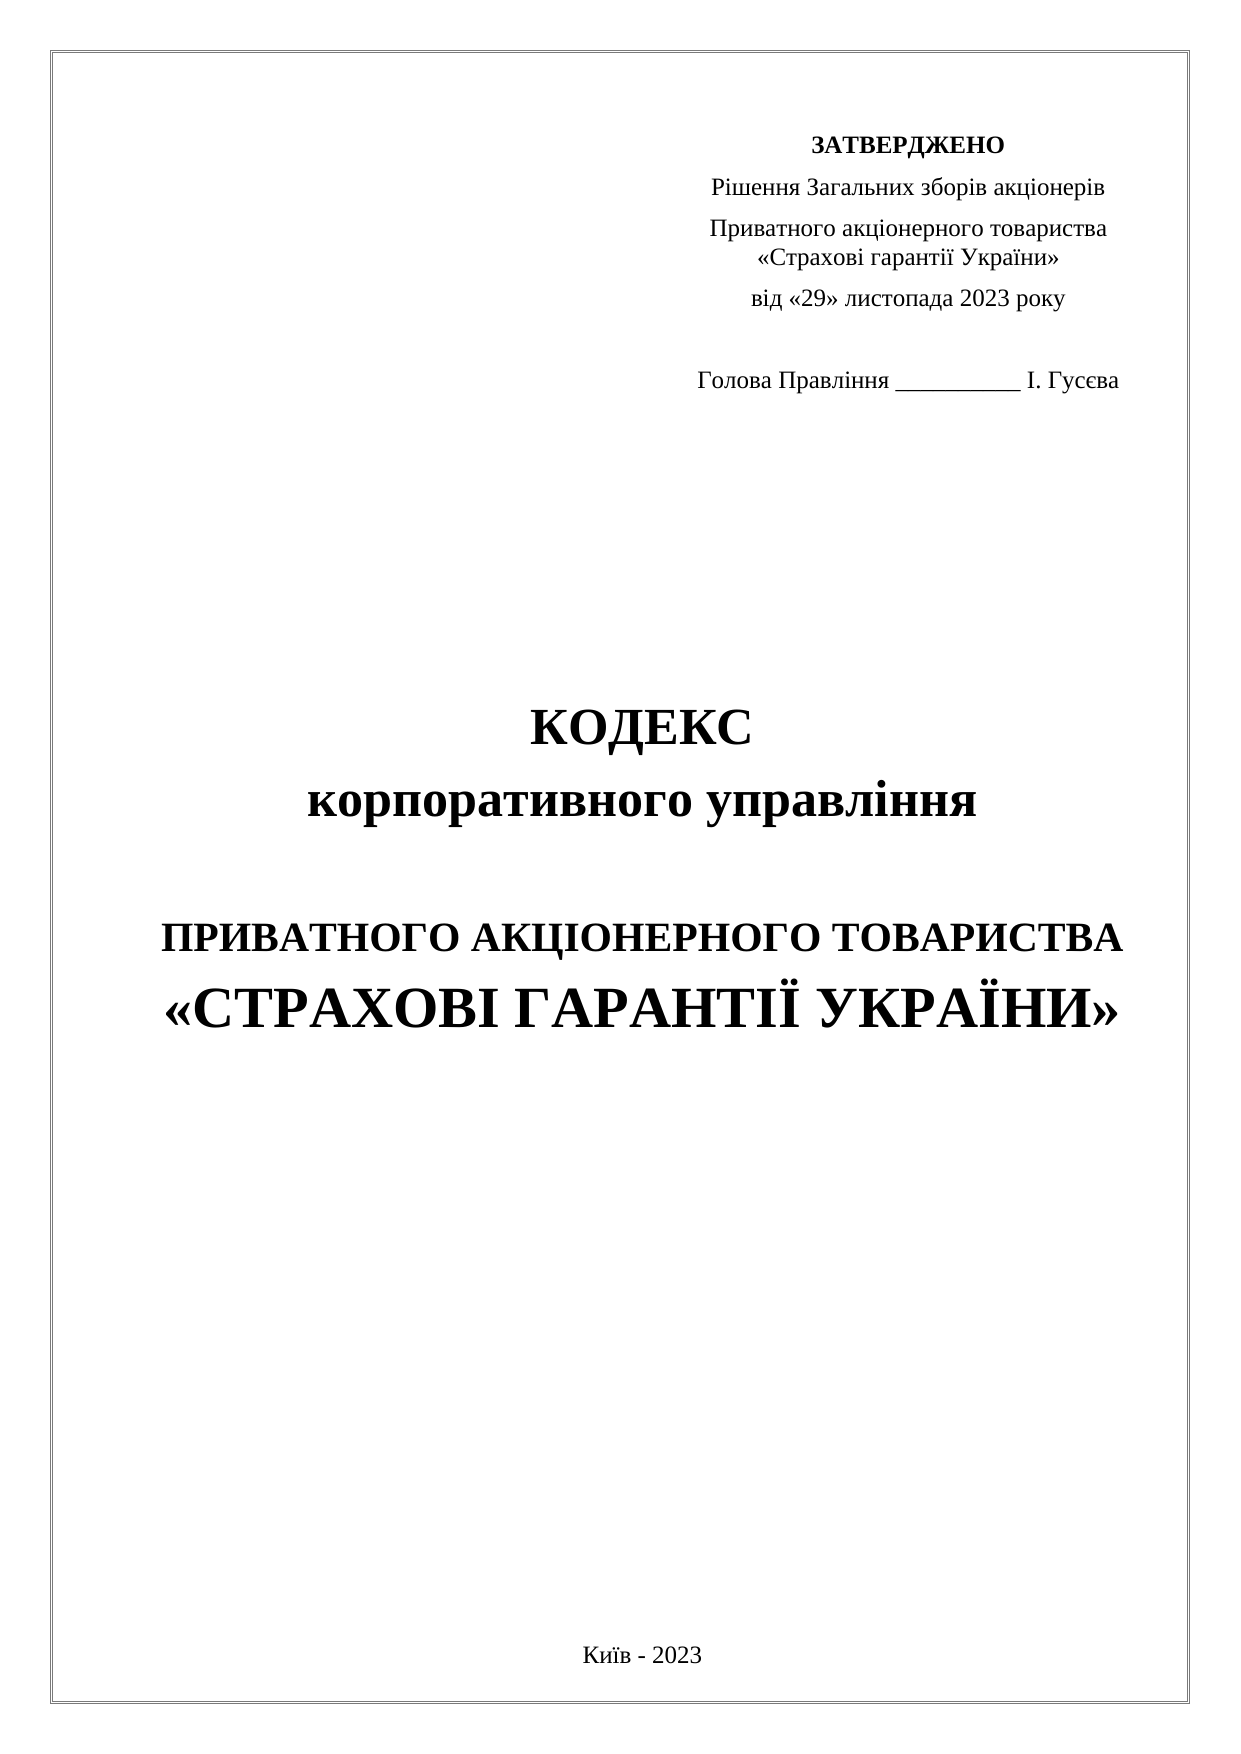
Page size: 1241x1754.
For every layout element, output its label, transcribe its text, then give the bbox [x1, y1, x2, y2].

text корпоративного управління [133, 768, 1152, 828]
text ПРИВАТНОГО АКЦІОНЕРНОГО ТОВАРИСТВА [133, 913, 1152, 961]
text «СТРАХОВІ ГАРАНТІЇ УКРАЇНИ» [133, 973, 1152, 1040]
text КОДЕКС [133, 696, 1152, 756]
text Приватного акціонерного товариства «Страхові гарантії України» [664, 213, 1152, 271]
text Рішення Загальних зборів акціонерів [664, 172, 1152, 201]
text Голова Правління __________ І. Гусєва [664, 366, 1152, 394]
text ЗАТВЕРДЖЕНО [664, 131, 1152, 159]
text від «29» листопада 2023 року [664, 283, 1152, 312]
